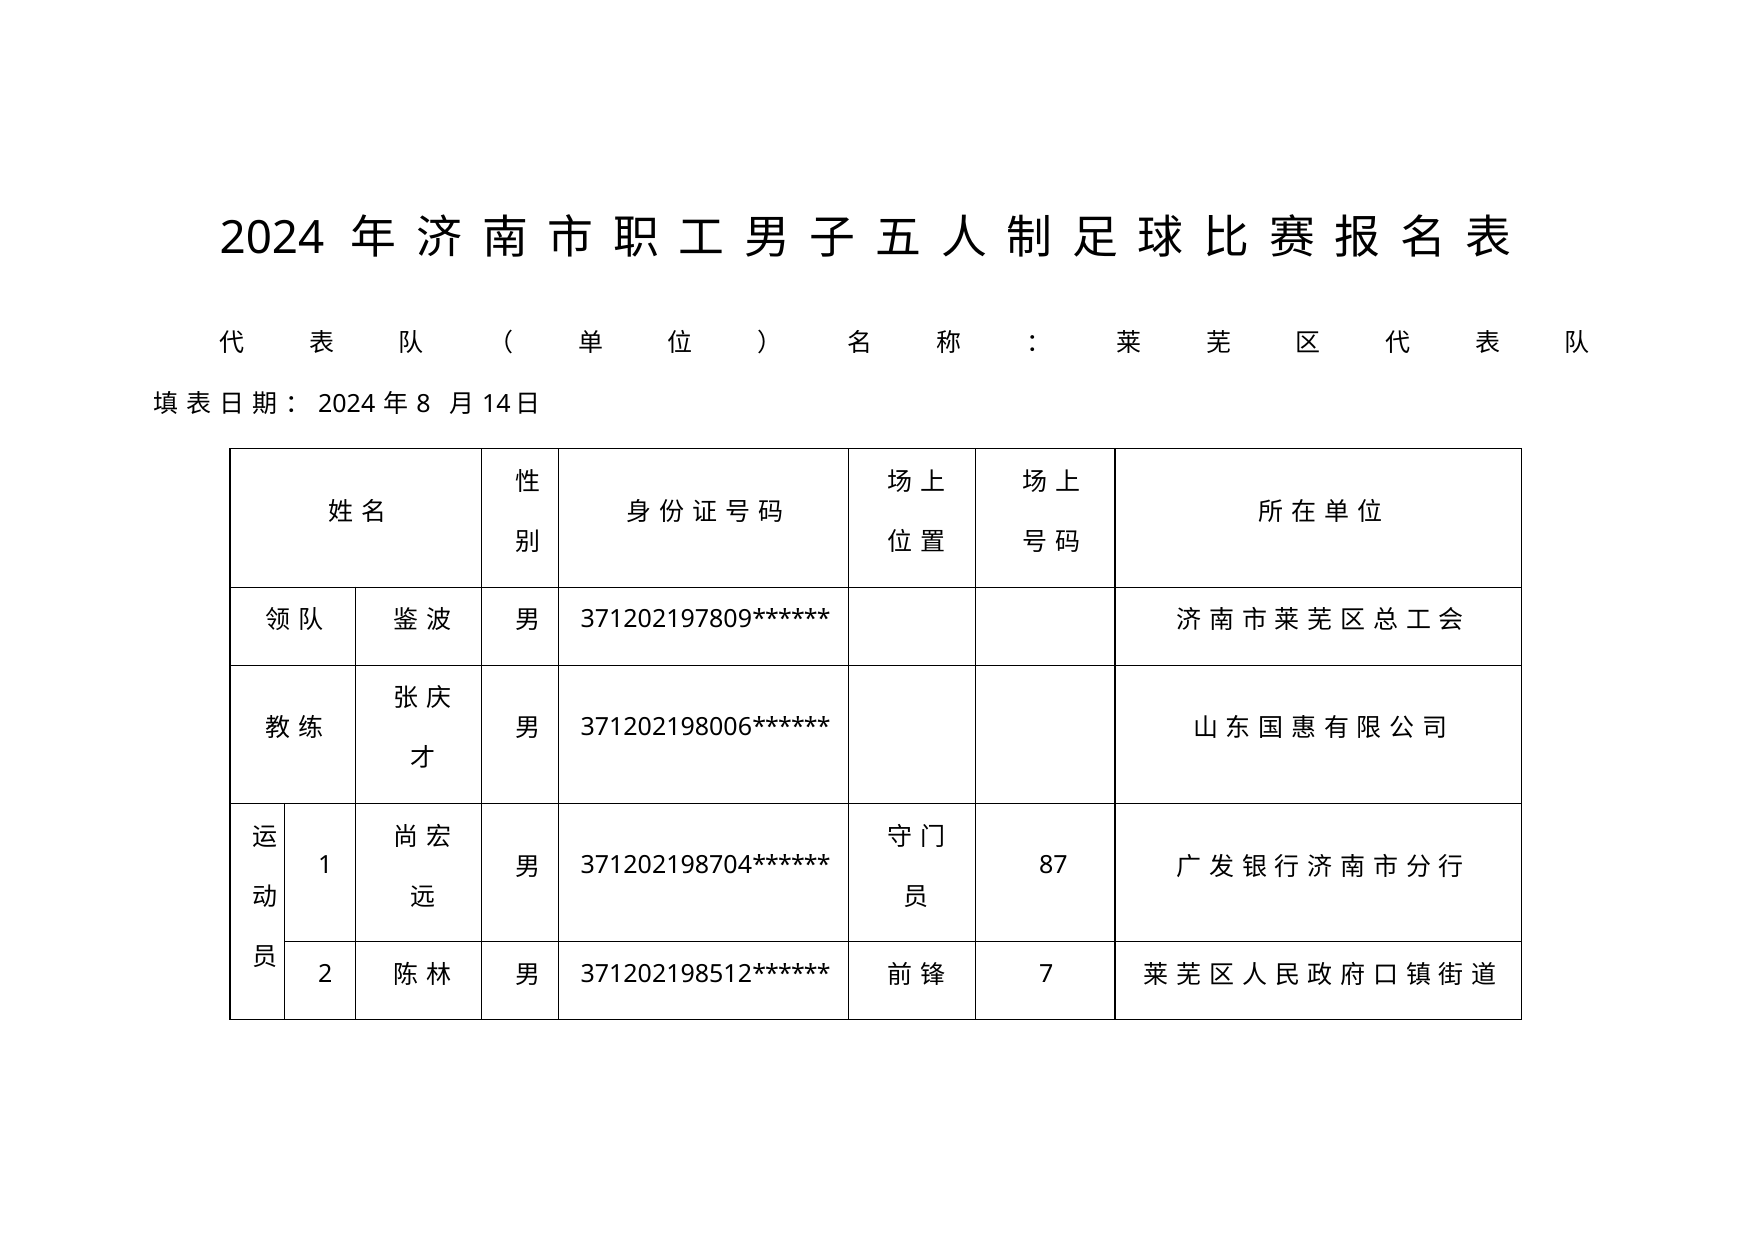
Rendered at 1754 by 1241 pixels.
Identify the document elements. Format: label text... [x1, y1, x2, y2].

table_cell [976, 666, 1114, 803]
table_cell 鉴波 [356, 588, 481, 664]
table_cell 371202198704****** [559, 804, 848, 941]
table_header 身份证号码 [559, 449, 848, 587]
table_cell 2 [285, 942, 355, 1019]
table_header 场上号码 [976, 449, 1114, 587]
table_cell 371202198006****** [559, 666, 848, 803]
table_cell 男 [482, 666, 558, 803]
table_cell 陈林 [356, 942, 481, 1019]
table_cell [849, 666, 975, 803]
table_cell 领队 [231, 588, 355, 664]
table_header 场上位置 [849, 449, 975, 587]
table_cell 尚宏远 [356, 804, 481, 941]
table_header 性别 [482, 449, 558, 587]
table_cell 1 [285, 804, 355, 941]
table_cell [849, 588, 975, 664]
table_cell 87 [976, 804, 1114, 941]
table_cell 张庆才 [356, 666, 481, 803]
table_cell 7 [976, 942, 1114, 1019]
text 2024年济南市职工男子五人制足球比赛报名表 [154, 174, 1597, 294]
table_cell 教练 [231, 666, 355, 803]
table_cell 山东国惠有限公司 [1116, 666, 1521, 803]
table_cell 371202198512****** [559, 942, 848, 1019]
table_cell 前锋 [849, 942, 975, 1019]
table_cell 守门员 [849, 804, 975, 941]
table_cell 济南市莱芜区总工会 [1116, 588, 1521, 664]
table_cell 广发银行济南市分行 [1116, 804, 1521, 941]
table_cell 运动员 [231, 804, 284, 1019]
text 代表队（单位）名称：莱芜区代表队 填表日期：2024年8月14日 [154, 311, 1597, 432]
table_cell 371202197809****** [559, 588, 848, 664]
table_cell 男 [482, 942, 558, 1019]
table_cell 莱芜区人民政府口镇街道办 [1116, 942, 1521, 1019]
table_cell 男 [482, 804, 558, 941]
table_cell [976, 588, 1114, 664]
table_header 姓名 [231, 449, 481, 587]
table_header 所在单位 [1116, 449, 1521, 587]
table_cell 男 [482, 588, 558, 664]
